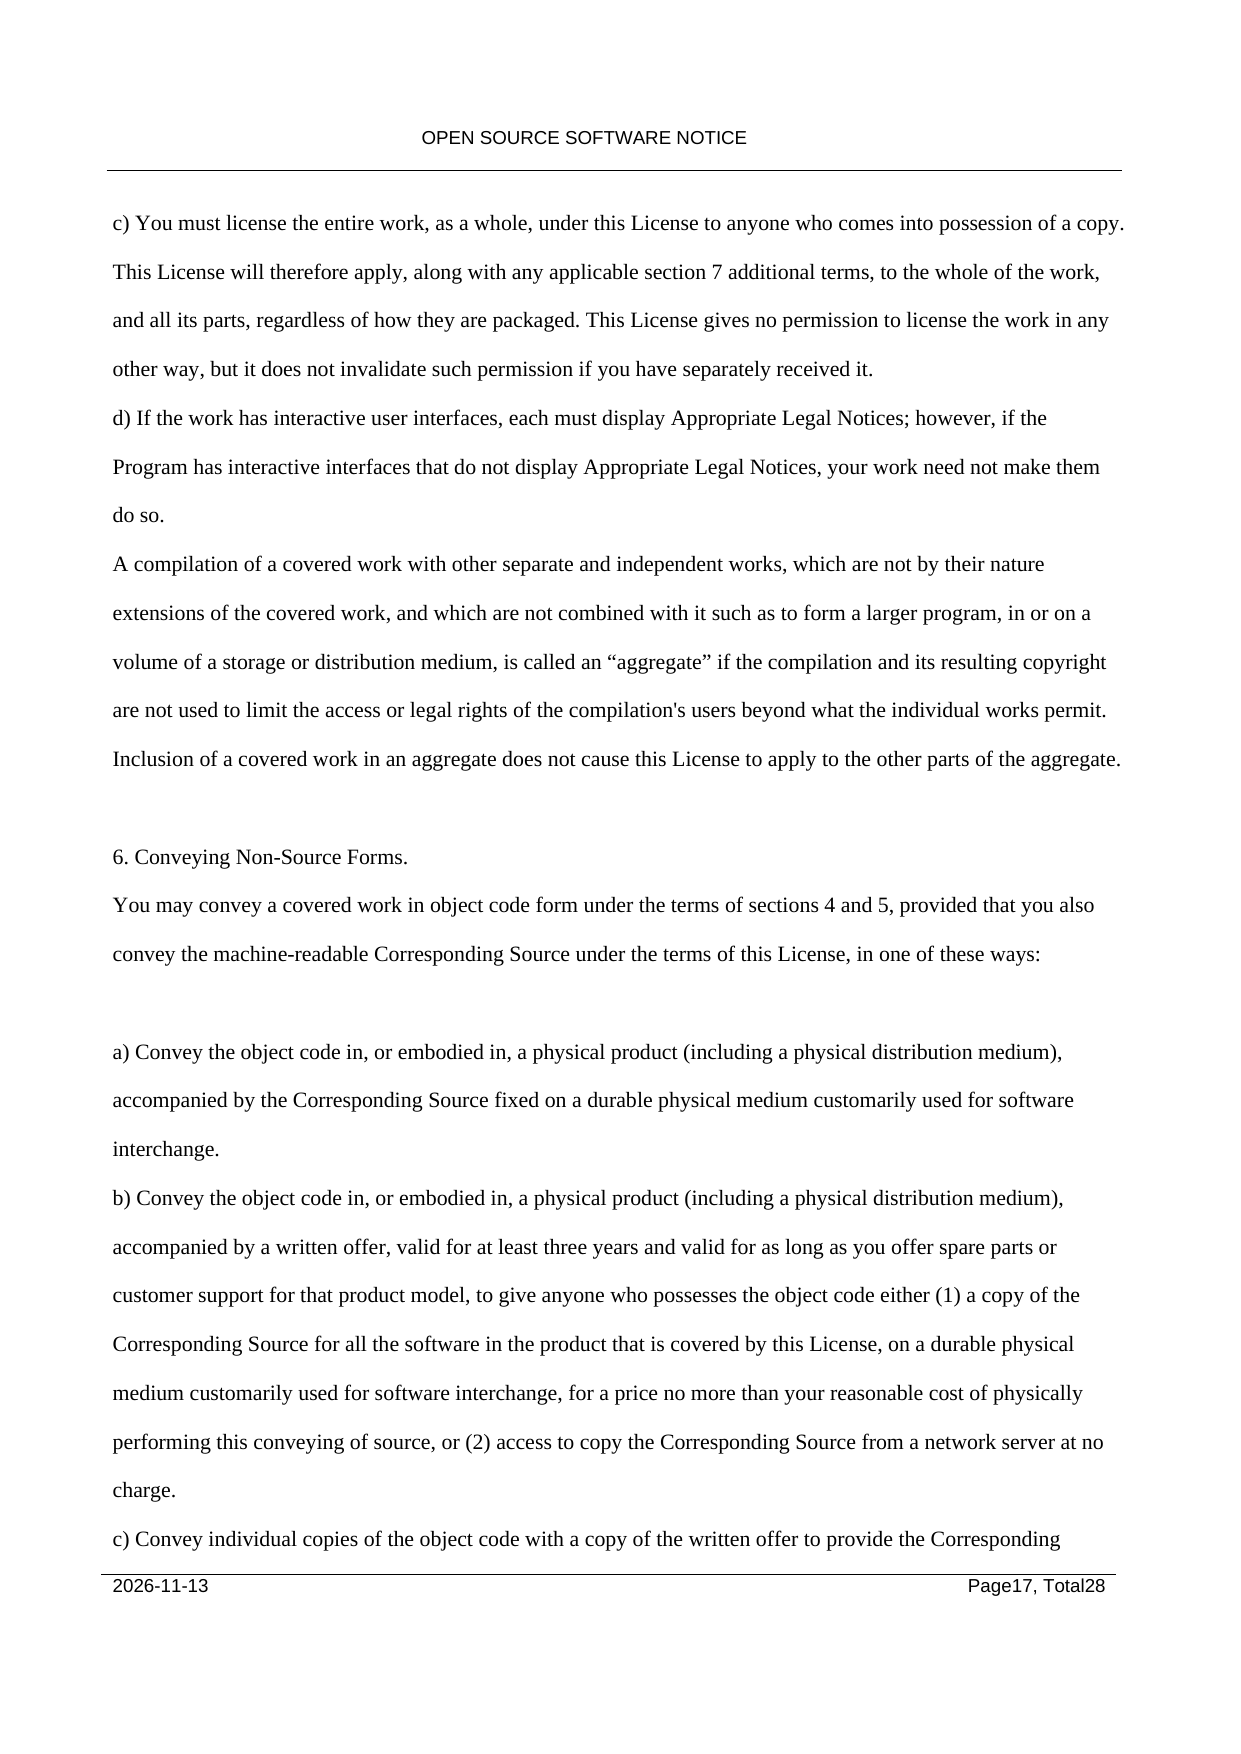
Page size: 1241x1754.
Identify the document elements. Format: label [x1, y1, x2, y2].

text [112, 206, 1128, 1555]
